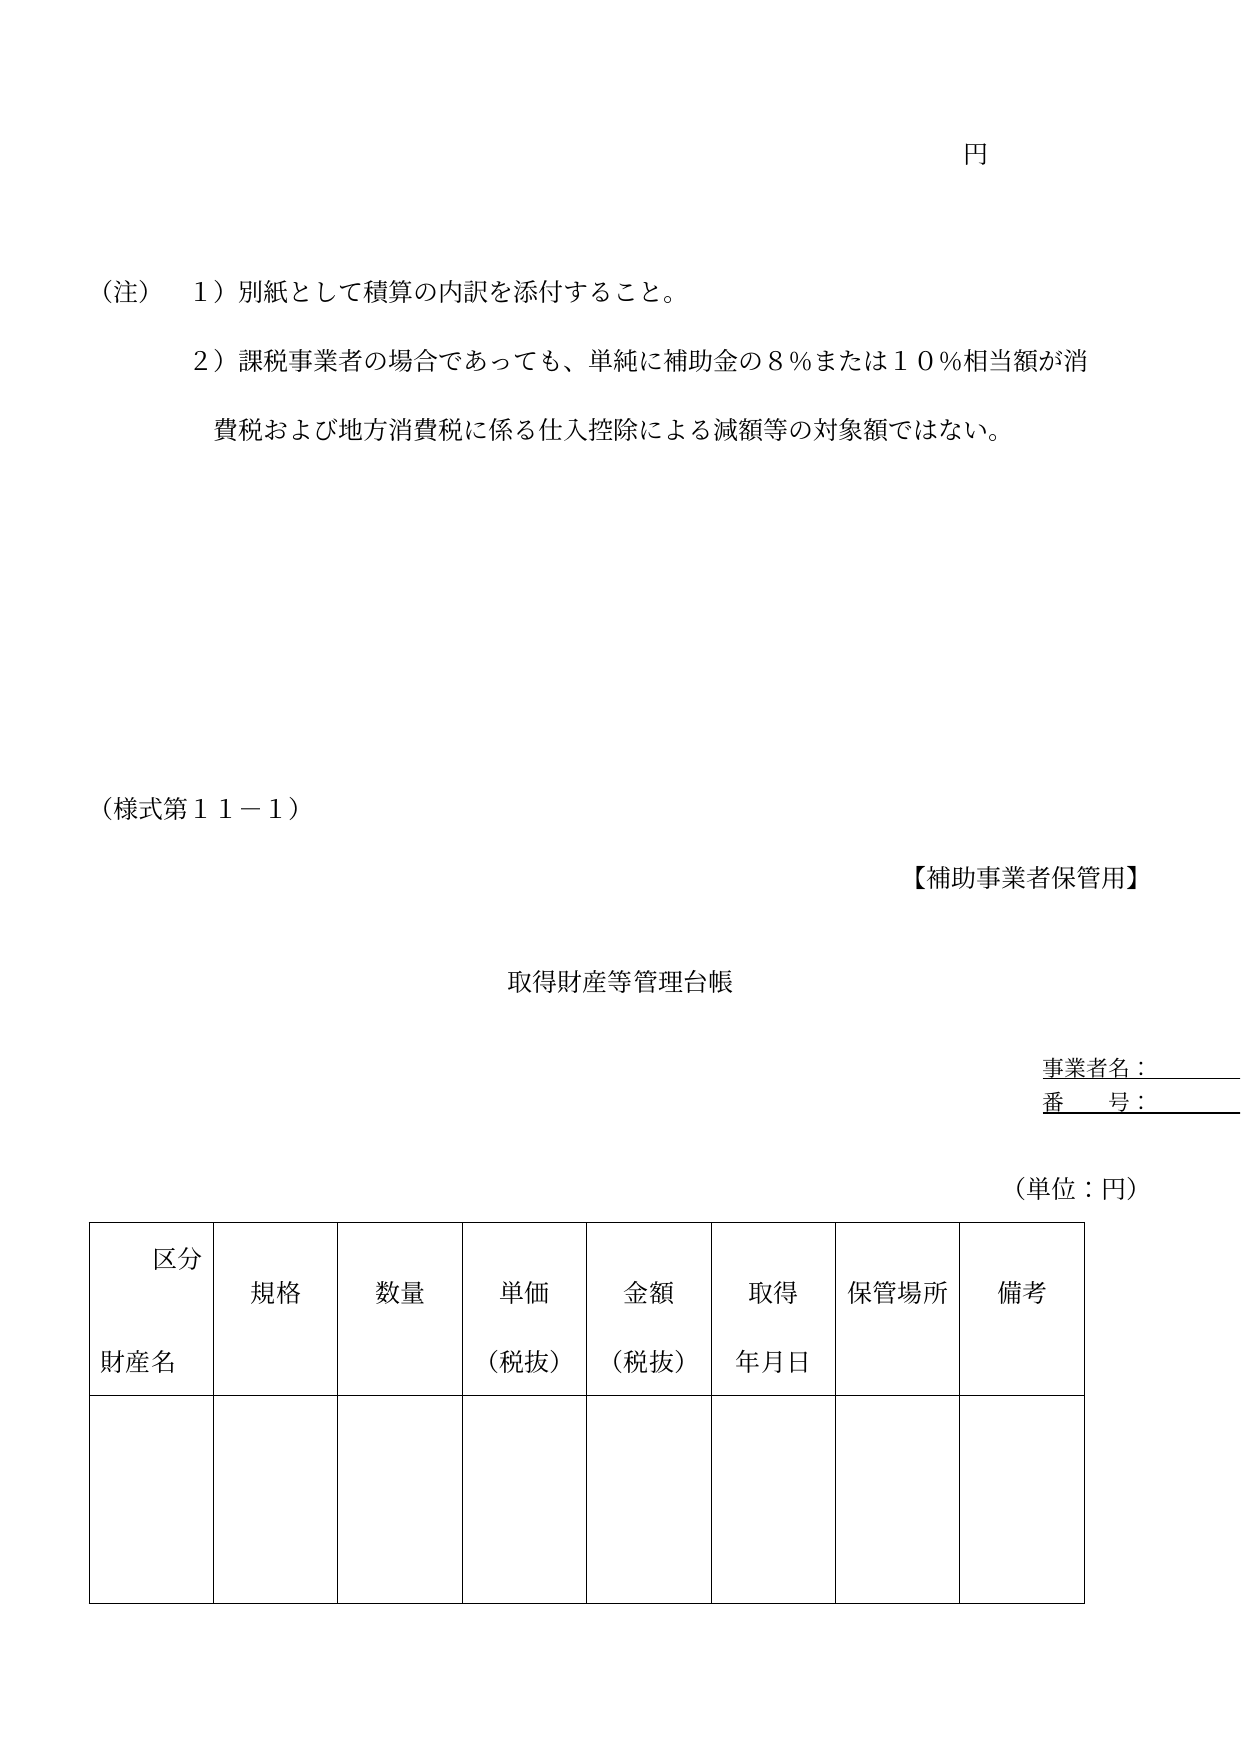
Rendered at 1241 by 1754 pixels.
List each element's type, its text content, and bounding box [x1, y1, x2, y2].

text 円 [89, 118, 1152, 187]
table_header 金額 （税抜） [587, 1223, 711, 1395]
table_header 単価 （税抜） [463, 1223, 586, 1395]
text （注） １）別紙として積算の内訳を添付すること。 [89, 256, 1152, 325]
table_cell [338, 1396, 462, 1603]
table_cell [463, 1396, 586, 1603]
table_header 保管場所 [836, 1223, 959, 1395]
table_cell [960, 1396, 1084, 1603]
text 【補助事業者保管用】 [89, 842, 1152, 911]
table_header 取得 年月日 [712, 1223, 835, 1395]
text 費税および地方消費税に係る仕入控除による減額等の対象額ではない。 [89, 394, 1152, 463]
table_cell [587, 1396, 711, 1603]
table_cell [836, 1396, 959, 1603]
text （単位：円） [89, 1153, 1152, 1222]
table_header 規格 [214, 1223, 337, 1395]
table_cell [712, 1396, 835, 1603]
text ２）課税事業者の場合であっても、単純に補助金の８％または１０％相当額が消 [89, 325, 1152, 394]
text 取得財産等管理台帳 [89, 946, 1152, 1015]
text 番 号： [89, 1084, 1152, 1118]
table_header 数量 [338, 1223, 462, 1395]
table_header 区分 財産名 [90, 1223, 213, 1395]
text （様式第１１－１） [89, 773, 1152, 842]
table_cell [90, 1396, 213, 1603]
table_cell [214, 1396, 337, 1603]
text 事業者名： [89, 1049, 1152, 1084]
table_header 備考 [960, 1223, 1084, 1395]
